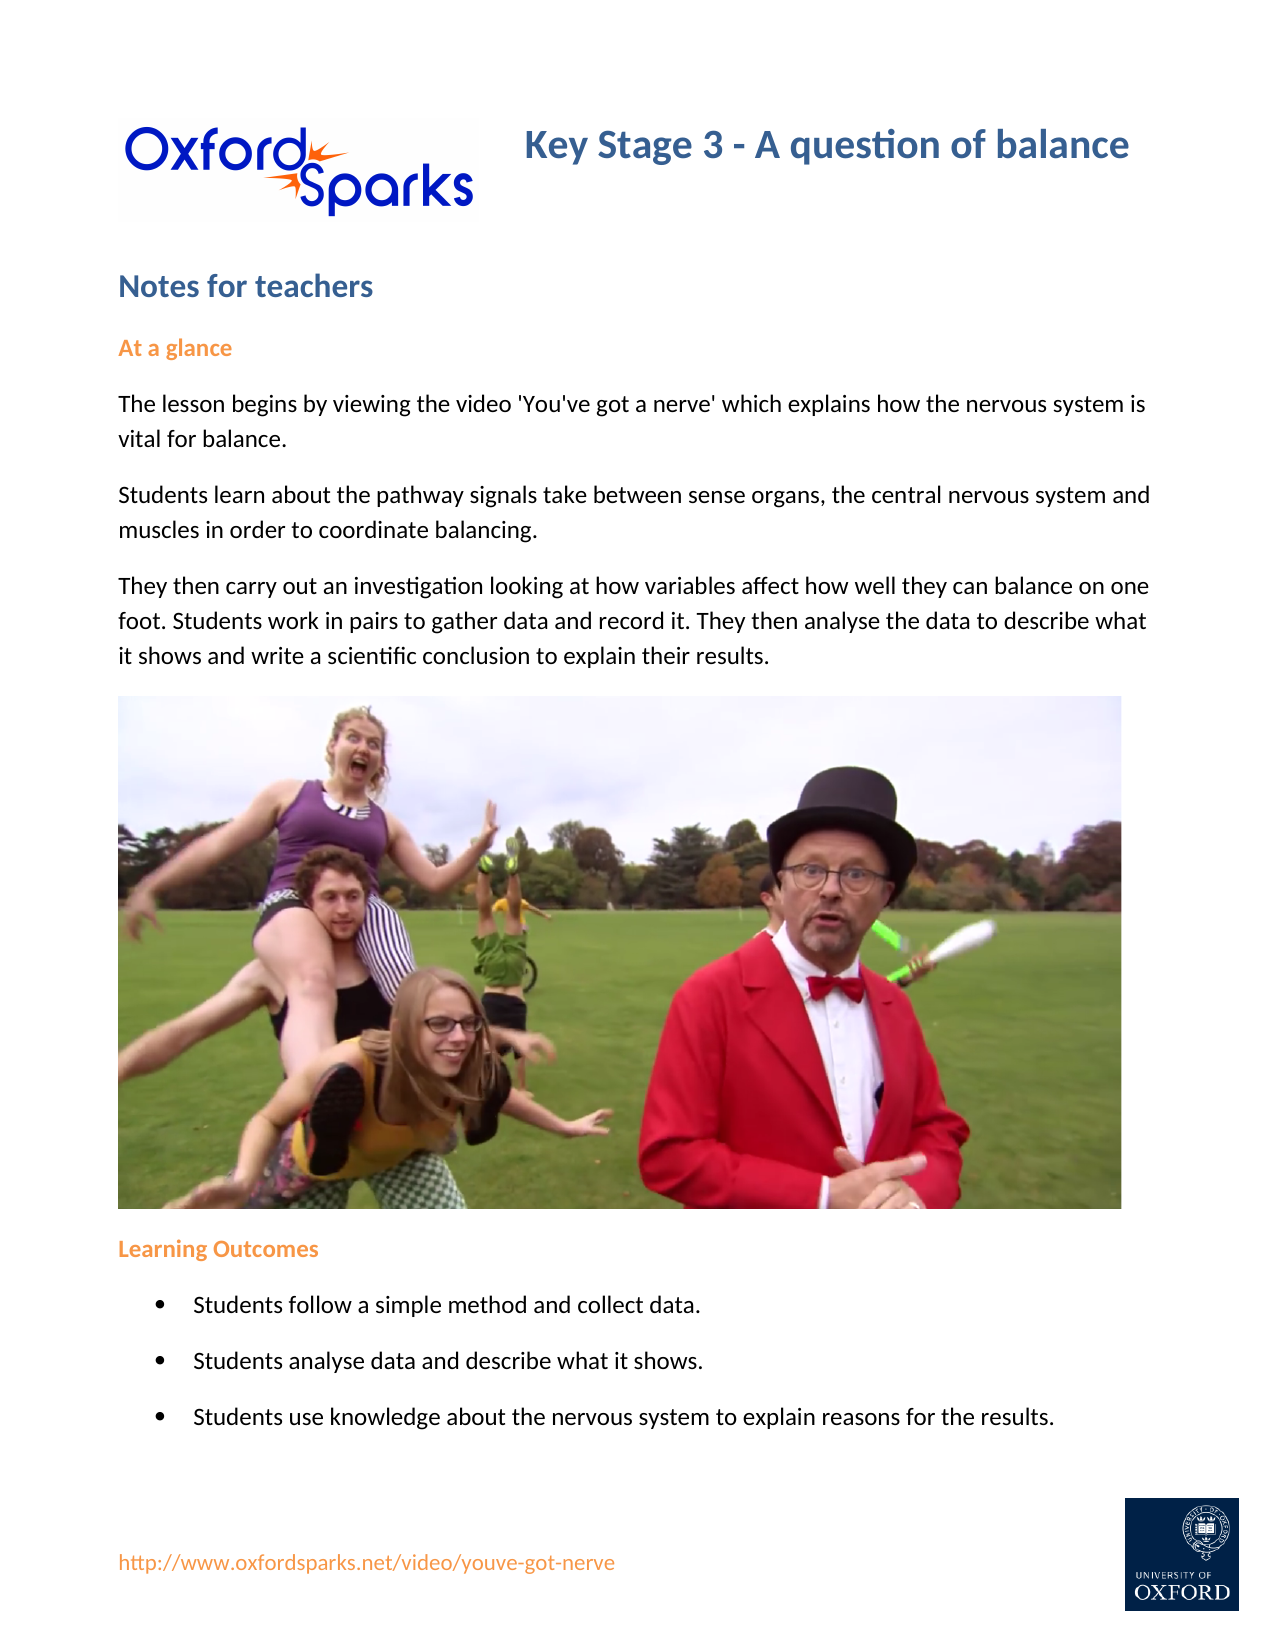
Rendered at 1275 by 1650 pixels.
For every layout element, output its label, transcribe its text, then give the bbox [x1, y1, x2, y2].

picture [118, 118, 479, 222]
picture [118, 696, 1122, 1209]
text Learning Outcomes [118, 1233, 1157, 1264]
text Notes for teachers [118, 265, 1157, 306]
text At a glance [118, 333, 1157, 363]
text Key Stage 3 - A question of balance [479, 118, 1157, 169]
list Students follow a simple method and collect data. [156, 1289, 1157, 1320]
text They then carry out an investigation looking at how variables affect how well they can balance on one foot. Students work in pairs to gather data and record it. They then analyse the data to describe what it shows and write a scientific conclusion to explain their results. [118, 570, 1157, 671]
text Students learn about the pathway signals take between sense organs, the central nervous system and muscles in order to coordinate balancing. [118, 479, 1157, 545]
text The lesson begins by viewing the video 'You've got a nerve' which explains how the nervous system is vital for balance. [118, 388, 1157, 454]
list Students use knowledge about the nervous system to explain reasons for the results. [156, 1401, 1157, 1431]
list Students analyse data and describe what it shows. [156, 1345, 1157, 1376]
picture [1125, 1498, 1239, 1611]
